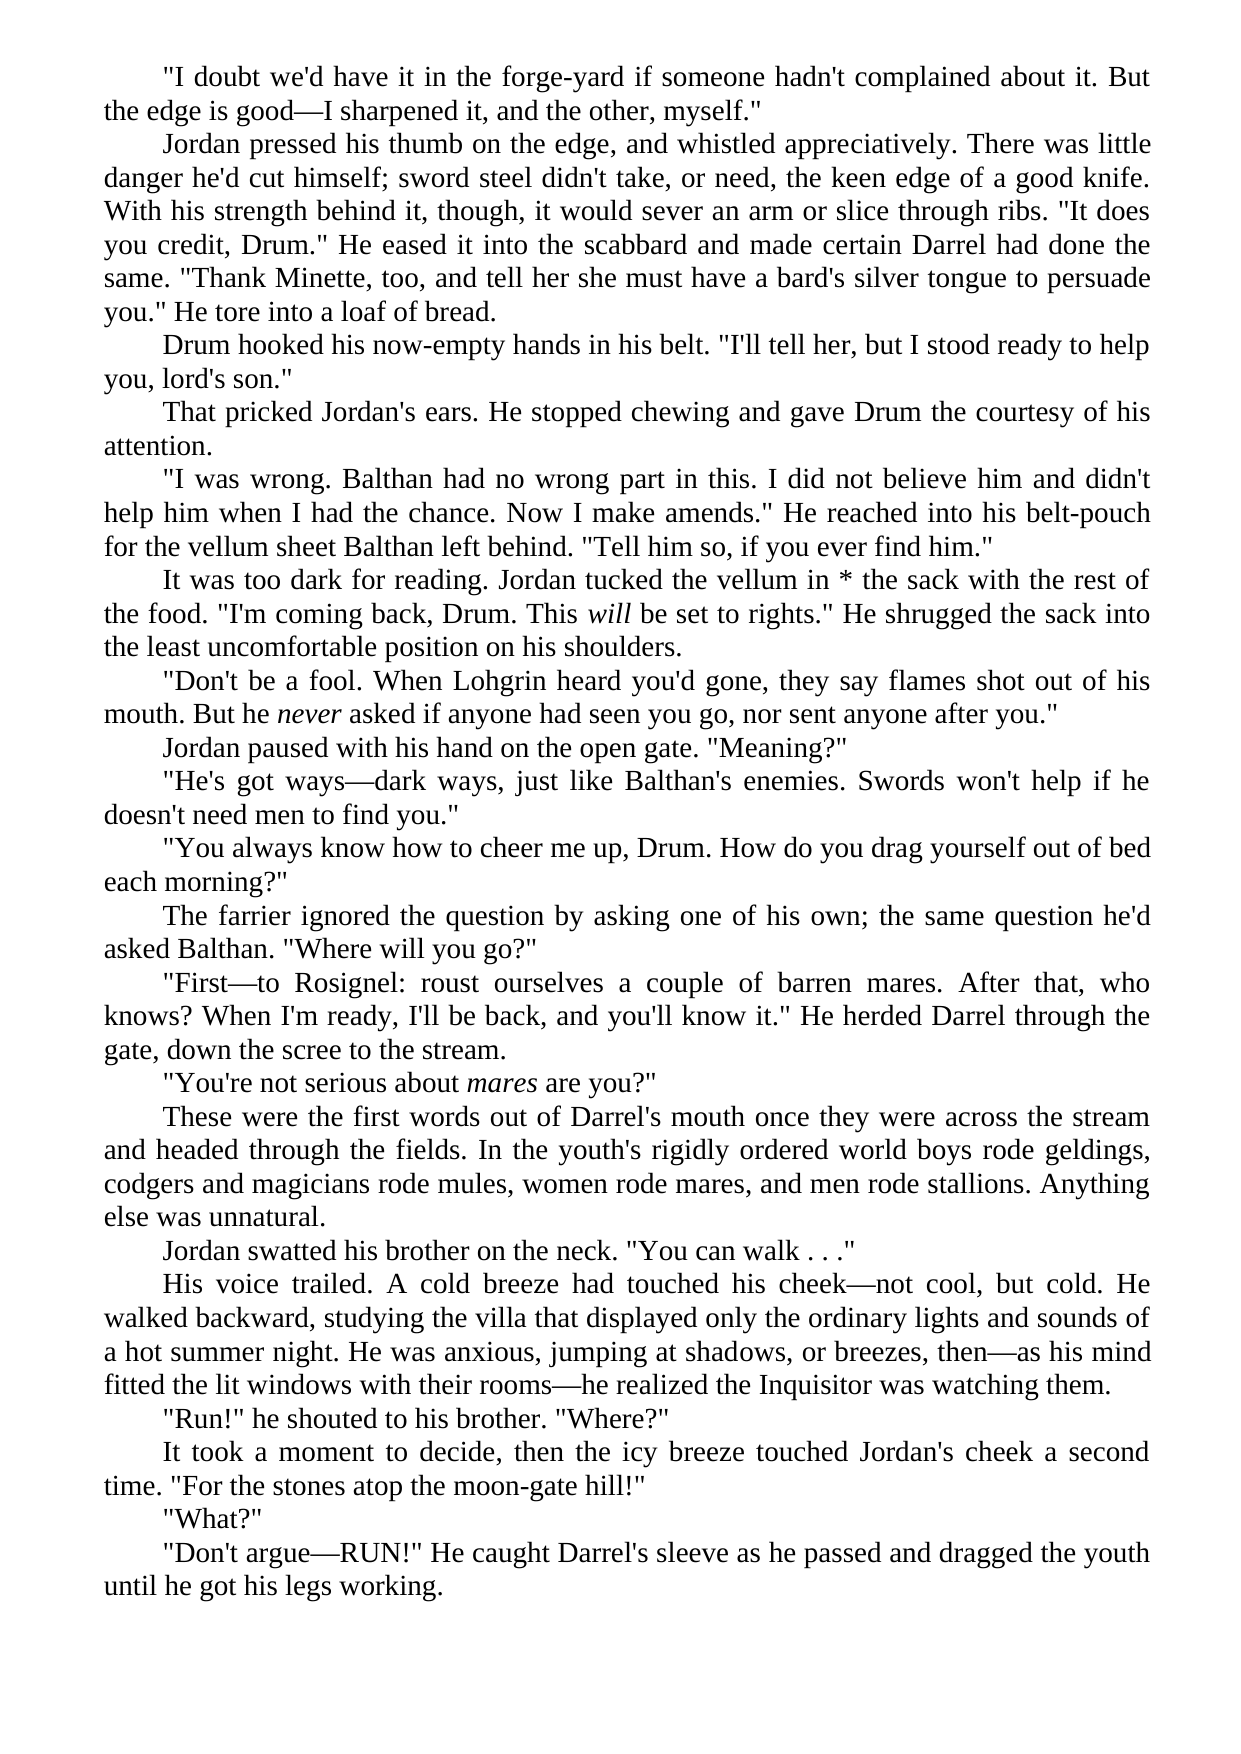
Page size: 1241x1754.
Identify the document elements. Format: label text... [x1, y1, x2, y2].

text That pricked Jordan's ears. He stopped chewing and gave Drum the courtesy of his attention. [103, 394, 1152, 462]
text It was too dark for reading. Jordan tucked the vellum in * the sack with the rest of the food. "I'm coming back, Drum. This will be set to rights." He shrugged the sack into the least uncomfortable position on his shoulders. [103, 562, 1152, 663]
text Jordan swatted his brother on the neck. "You can walk . . ." [103, 1233, 1152, 1267]
text "Don't argue—RUN!" He caught Darrel's sleeve as he passed and dragged the youth until he got his legs working. [103, 1535, 1152, 1602]
text These were the first words out of Darrel's mouth once they were across the stream and headed through the fields. In the youth's rigidly ordered world boys rode geldings, codgers and magicians rode mules, women rode mares, and men rode stallions. Anything else was unnatural. [103, 1099, 1152, 1233]
text "You're not serious about mares are you?" [103, 1065, 1152, 1099]
text "Don't be a fool. When Lohgrin heard you'd gone, they say flames shot out of his mouth. But he never asked if anyone had seen you go, nor sent anyone after you." [103, 663, 1152, 730]
text His voice trailed. A cold breeze had touched his cheek—not cool, but cold. He walked backward, studying the villa that displayed only the ordinary lights and sounds of a hot summer night. He was anxious, jumping at shadows, or breezes, then—as his mind fitted the lit windows with their rooms—he realized the Inquisitor was watching them. [103, 1267, 1152, 1401]
text The farrier ignored the question by asking one of his own; the same question he'd asked Balthan. "Where will you go?" [103, 898, 1152, 965]
text "Run!" he shouted to his brother. "Where?" [103, 1401, 1152, 1434]
text Jordan pressed his thumb on the edge, and whistled appreciatively. There was little danger he'd cut himself; sword steel didn't take, or need, the keen edge of a good knife. With his strength behind it, though, it would sever an arm or slice through ribs. "It does you credit, Drum." He eased it into the scabbard and made certain Darrel had done the same. "Thank Minette, too, and tell her she must have a bard's silver tongue to persuade you." He tore into a loaf of bread. [103, 126, 1152, 327]
text "I was wrong. Balthan had no wrong part in this. I did not believe him and didn't help him when I had the chance. Now I make amends." He reached into his belt-pouch for the vellum sheet Balthan left behind. "Tell him so, if you ever find him." [103, 462, 1152, 562]
text It took a moment to decide, then the icy breeze touched Jordan's cheek a second time. "For the stones atop the moon-gate hill!" [103, 1434, 1152, 1501]
text Jordan paused with his hand on the open gate. "Meaning?" [103, 730, 1152, 763]
text "What?" [103, 1501, 1152, 1535]
text "First—to Rosignel: roust ourselves a couple of barren mares. After that, who knows? When I'm ready, I'll be back, and you'll know it." He herded Darrel through the gate, down the scree to the stream. [103, 965, 1152, 1065]
text "He's got ways—dark ways, just like Balthan's enemies. Swords won't help if he doesn't need men to find you." [103, 763, 1152, 831]
text Drum hooked his now-empty hands in his belt. "I'll tell her, but I stood ready to help you, lord's son." [103, 327, 1152, 394]
text "I doubt we'd have it in the forge-yard if someone hadn't complained about it. But the edge is good—I sharpened it, and the other, myself." [103, 59, 1152, 126]
text "You always know how to cheer me up, Drum. How do you drag yourself out of bed each morning?" [103, 831, 1152, 898]
